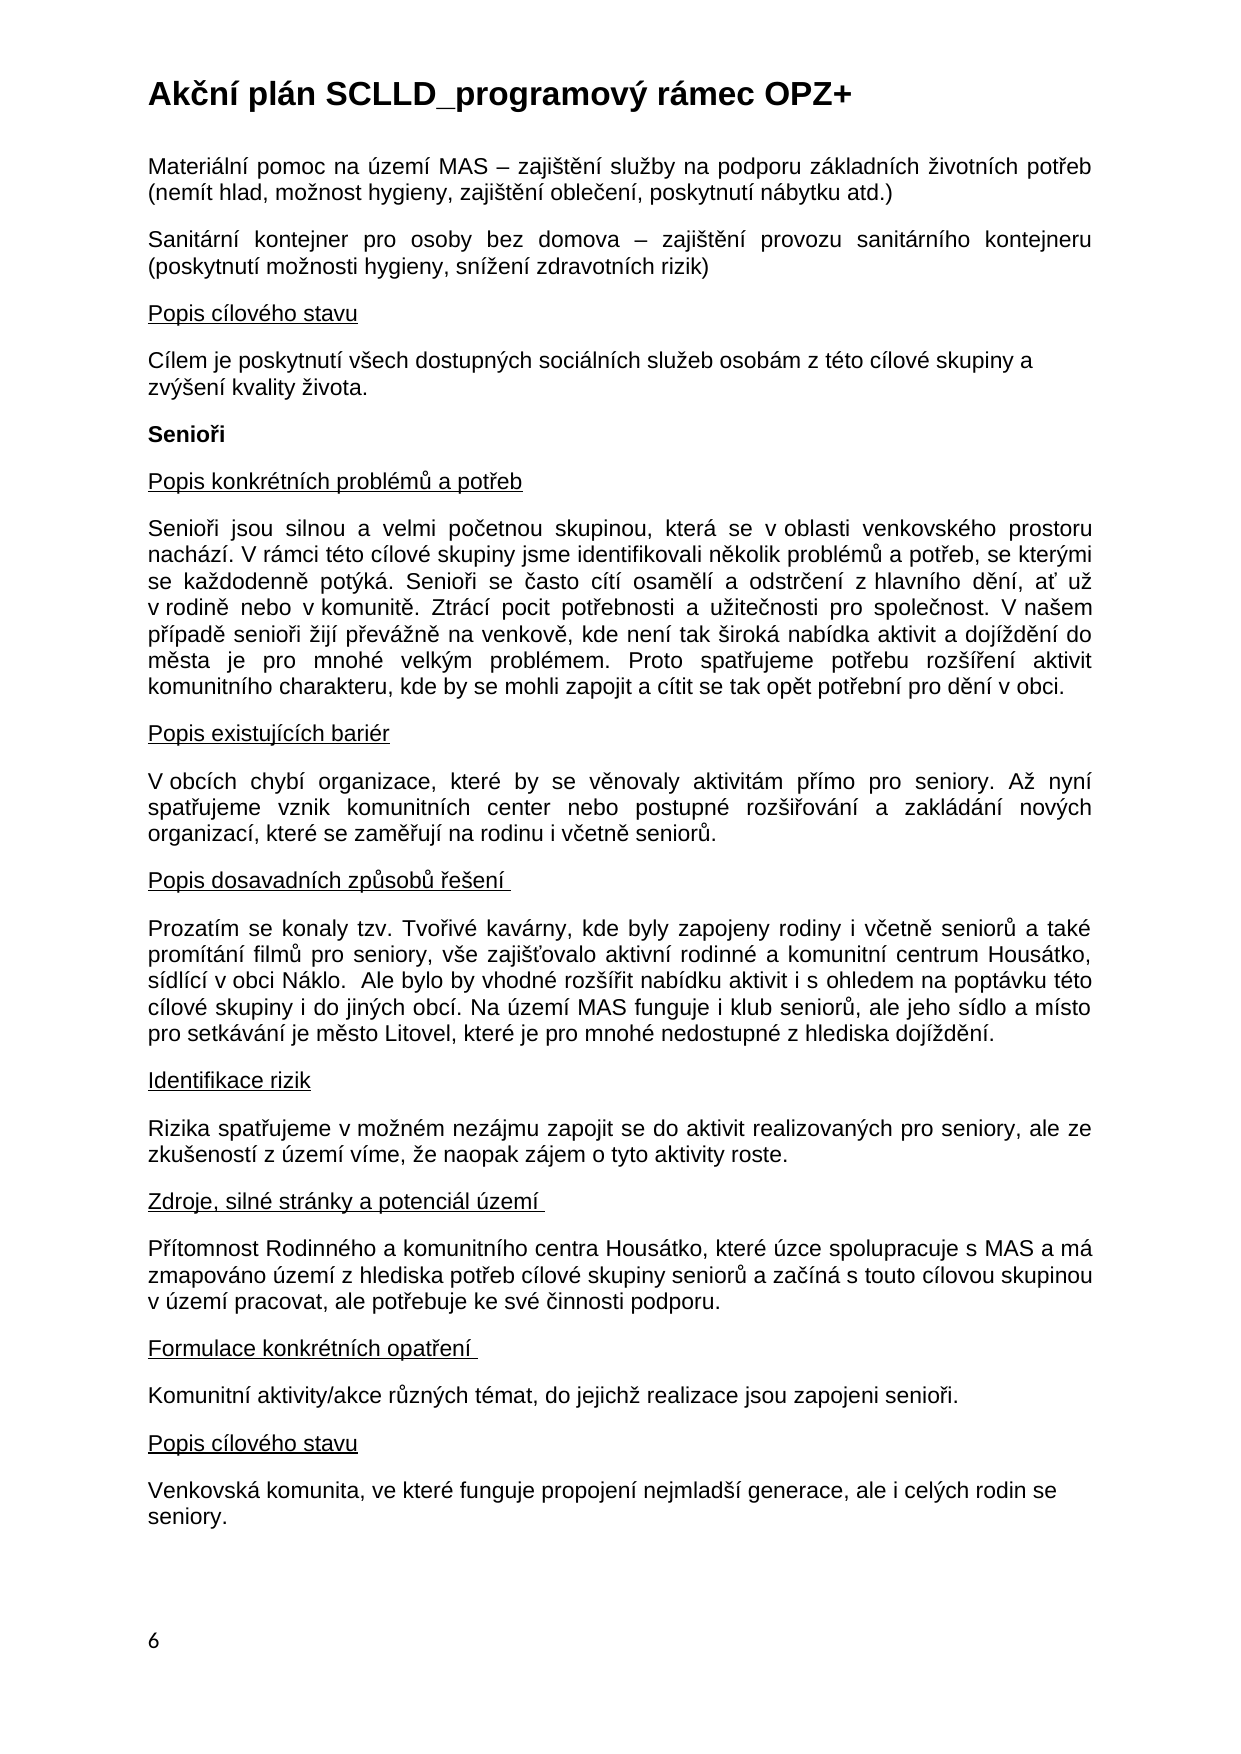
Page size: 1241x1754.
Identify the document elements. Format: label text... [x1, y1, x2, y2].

text Venkovská komunita, ve které funguje propojení nejmladší generace, ale i celých rodin se seniory. [148, 1477, 1093, 1529]
text Popis existujících bariér [148, 720, 1093, 747]
text Materiální pomoc na území MAS – zajištění služby na podporu základních životních potřeb (nemít hlad, možnost hygieny, zajištění oblečení, poskytnutí nábytku atd.) [148, 153, 1093, 206]
text Formulace konkrétních opatření [148, 1335, 1093, 1361]
text Identifikace rizik [148, 1067, 1093, 1094]
text Komunitní aktivity/akce různých témat, do jejichž realizace jsou zapojeni senioři. [148, 1382, 1093, 1409]
text Cílem je poskytnutí všech dostupných sociálních služeb osobám z této cílové skupiny a zvýšení kvality života. [148, 347, 1093, 400]
text Prozatím se konaly tzv. Tvořivé kavárny, kde byly zapojeny rodiny i včetně seniorů a také promítání filmů pro seniory, vše zajišťovalo aktivní rodinné a komunitní centrum Housátko, sídlící v obci Náklo. Ale bylo by vhodné rozšířit nabídku aktivit i s ohledem na poptávku této cílové skupiny i do jiných obcí. Na území MAS funguje i klub seniorů, ale jeho sídlo a místo pro setkávání je město Litovel, které je pro mnohé nedostupné z hlediska dojíždění. [148, 915, 1093, 1046]
text Sanitární kontejner pro osoby bez domova – zajištění provozu sanitárního kontejneru (poskytnutí možnosti hygieny, snížení zdravotních rizik) [148, 226, 1093, 279]
text Senioři jsou silnou a velmi početnou skupinou, která se v oblasti venkovského prostoru nachází. V rámci této cílové skupiny jsme identifikovali několik problémů a potřeb, se kterými se každodenně potýká. Senioři se často cítí osamělí a odstrčení z hlavního dění, ať už v rodině nebo v komunitě. Ztrácí pocit potřebnosti a užitečnosti pro společnost. V našem případě senioři žijí převážně na venkově, kde není tak široká nabídka aktivit a dojíždění do města je pro mnohé velkým problémem. Proto spatřujeme potřebu rozšíření aktivit komunitního charakteru, kde by se mohli zapojit a cítit se tak opět potřební pro dění v obci. [148, 515, 1093, 699]
text Rizika spatřujeme v možném nezájmu zapojit se do aktivit realizovaných pro seniory, ale ze zkušeností z území víme, že naopak zájem o tyto aktivity roste. [148, 1114, 1093, 1167]
text Popis cílového stavu [148, 300, 1093, 326]
text Senioři [148, 421, 1093, 447]
text V obcích chybí organizace, které by se věnovaly aktivitám přímo pro seniory. Až nyní spatřujeme vznik komunitních center nebo postupné rozšiřování a zakládání nových organizací, které se zaměřují na rodinu i včetně seniorů. [148, 768, 1093, 847]
text Přítomnost Rodinného a komunitního centra Housátko, které úzce spolupracuje s MAS a má zmapováno území z hlediska potřeb cílové skupiny seniorů a začíná s touto cílovou skupinou v území pracovat, ale potřebuje ke své činnosti podporu. [148, 1235, 1093, 1314]
text Popis konkrétních problémů a potřeb [148, 468, 1093, 494]
text Popis dosavadních způsobů řešení [148, 867, 1093, 894]
text Popis cílového stavu [148, 1429, 1093, 1456]
text Zdroje, silné stránky a potenciál území [148, 1188, 1093, 1214]
